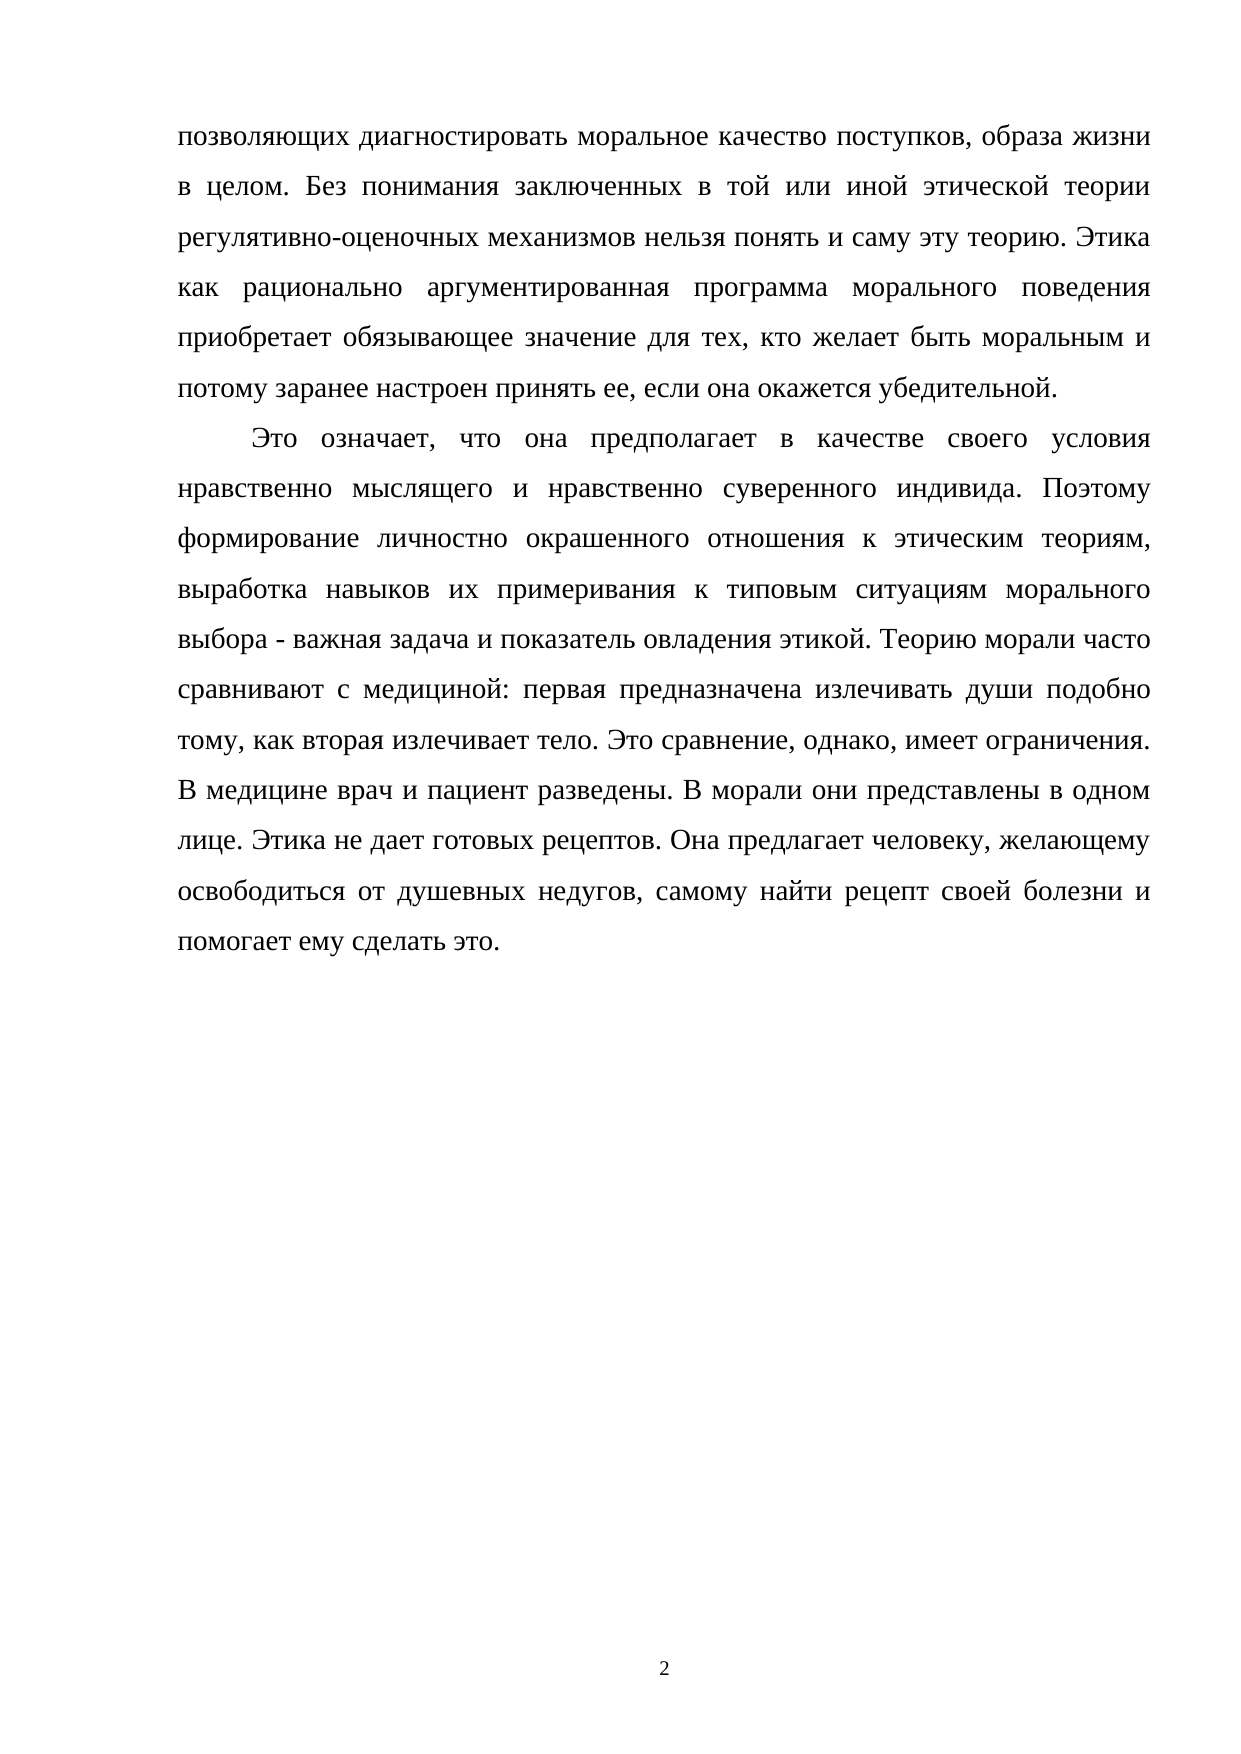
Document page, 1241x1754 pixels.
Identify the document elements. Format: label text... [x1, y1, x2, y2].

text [177, 118, 1152, 403]
text Это означает, что она предполагает в качестве своего условия нравственно мыслящего и нравственно суверенного индивида. Поэтому формирование личностно окрашенного отношения к этическим теориям, выработка навыков их примеривания к типовым ситуациям морального выбора - важная задача и показатель овладения этикой. Теорию морали часто сравнивают с медициной: первая предназначена излечивать души подобно тому, как вторая излечивает тело. Это сравнение, однако, имеет ограничения. В медицине врач и пациент разведены. В морали они представлены в одном лице. Этика не дает готовых рецептов. Она предлагает человеку, желающему освободиться от душевных недугов, самому найти рецепт своей болезни и помогает ему сделать это. [177, 420, 1152, 957]
